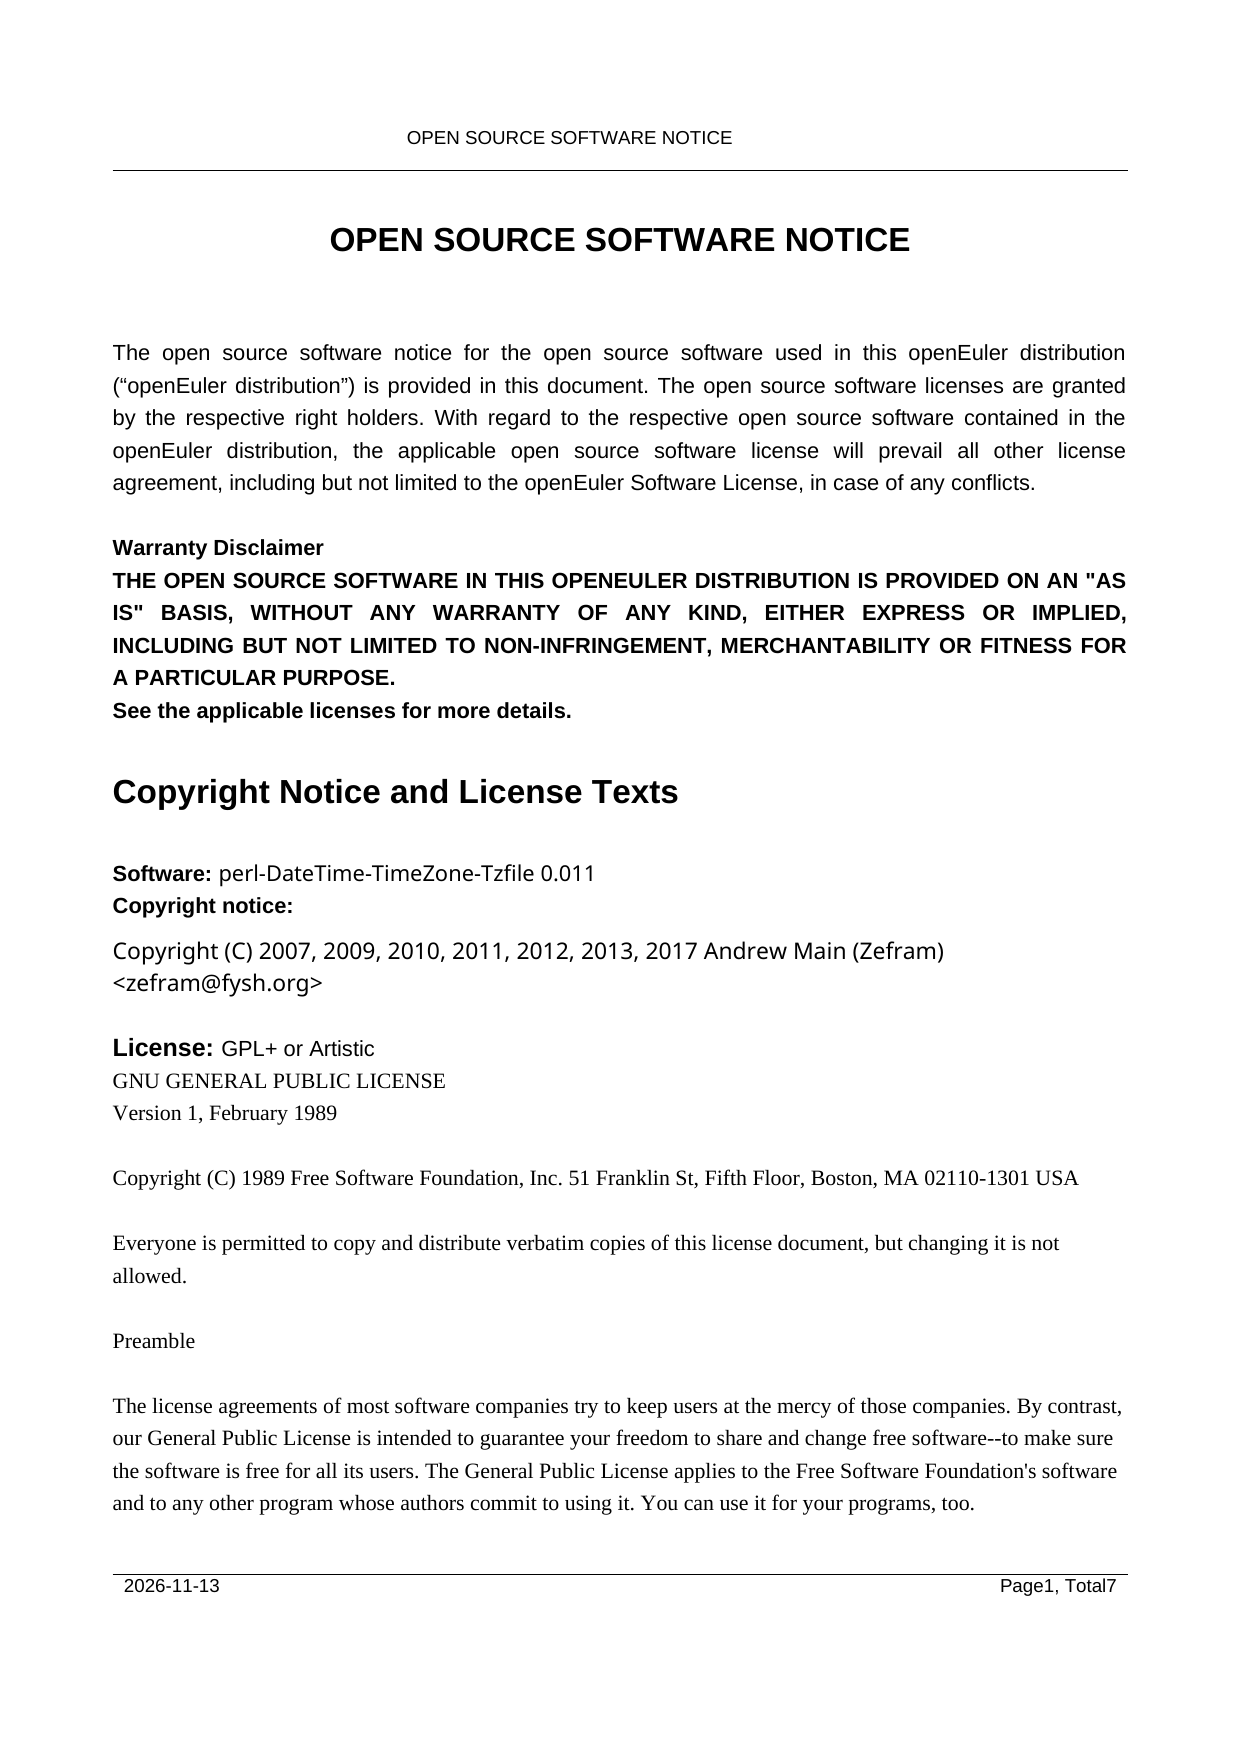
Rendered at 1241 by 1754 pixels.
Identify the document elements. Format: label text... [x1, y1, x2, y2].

text Warranty Disclaimer [112, 531, 1128, 564]
text OPEN SOURCE SOFTWARE NOTICE [112, 206, 1128, 271]
text THE OPEN SOURCE SOFTWARE IN THIS OPENEULER DISTRIBUTION IS PROVIDED ON AN "AS IS" BASIS, WITHOUT ANY WARRANTY OF ANY KIND, EITHER EXPRESS OR IMPLIED, INCLUDING BUT NOT LIMITED TO NON-INFRINGEMENT, MERCHANTABILITY OR FITNESS FOR A PARTICULAR PURPOSE. See the applicable licenses for more details. [112, 564, 1128, 726]
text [112, 1064, 1128, 1519]
title Software: perl-DateTime-TimeZone-Tzfile 0.011 [112, 856, 1128, 889]
text Copyright Notice and License Texts [112, 759, 1128, 824]
text Copyright (C) 2007, 2009, 2010, 2011, 2012, 2013, 2017 Andrew Main (Zefram) <zefram@fysh.org> [112, 934, 1128, 1031]
text License: GPL+ or Artistic [112, 1031, 1128, 1064]
text Copyright notice: [112, 889, 1128, 921]
text The open source software notice for the open source software used in this openEuler distribution (“openEuler distribution”) is provided in this document. The open source software licenses are granted by the respective right holders. With regard to the respective open source software contained in the openEuler distribution, the applicable open source software license will prevail all other license agreement, including but not limited to the openEuler Software License, in case of any conflicts. [112, 336, 1128, 499]
